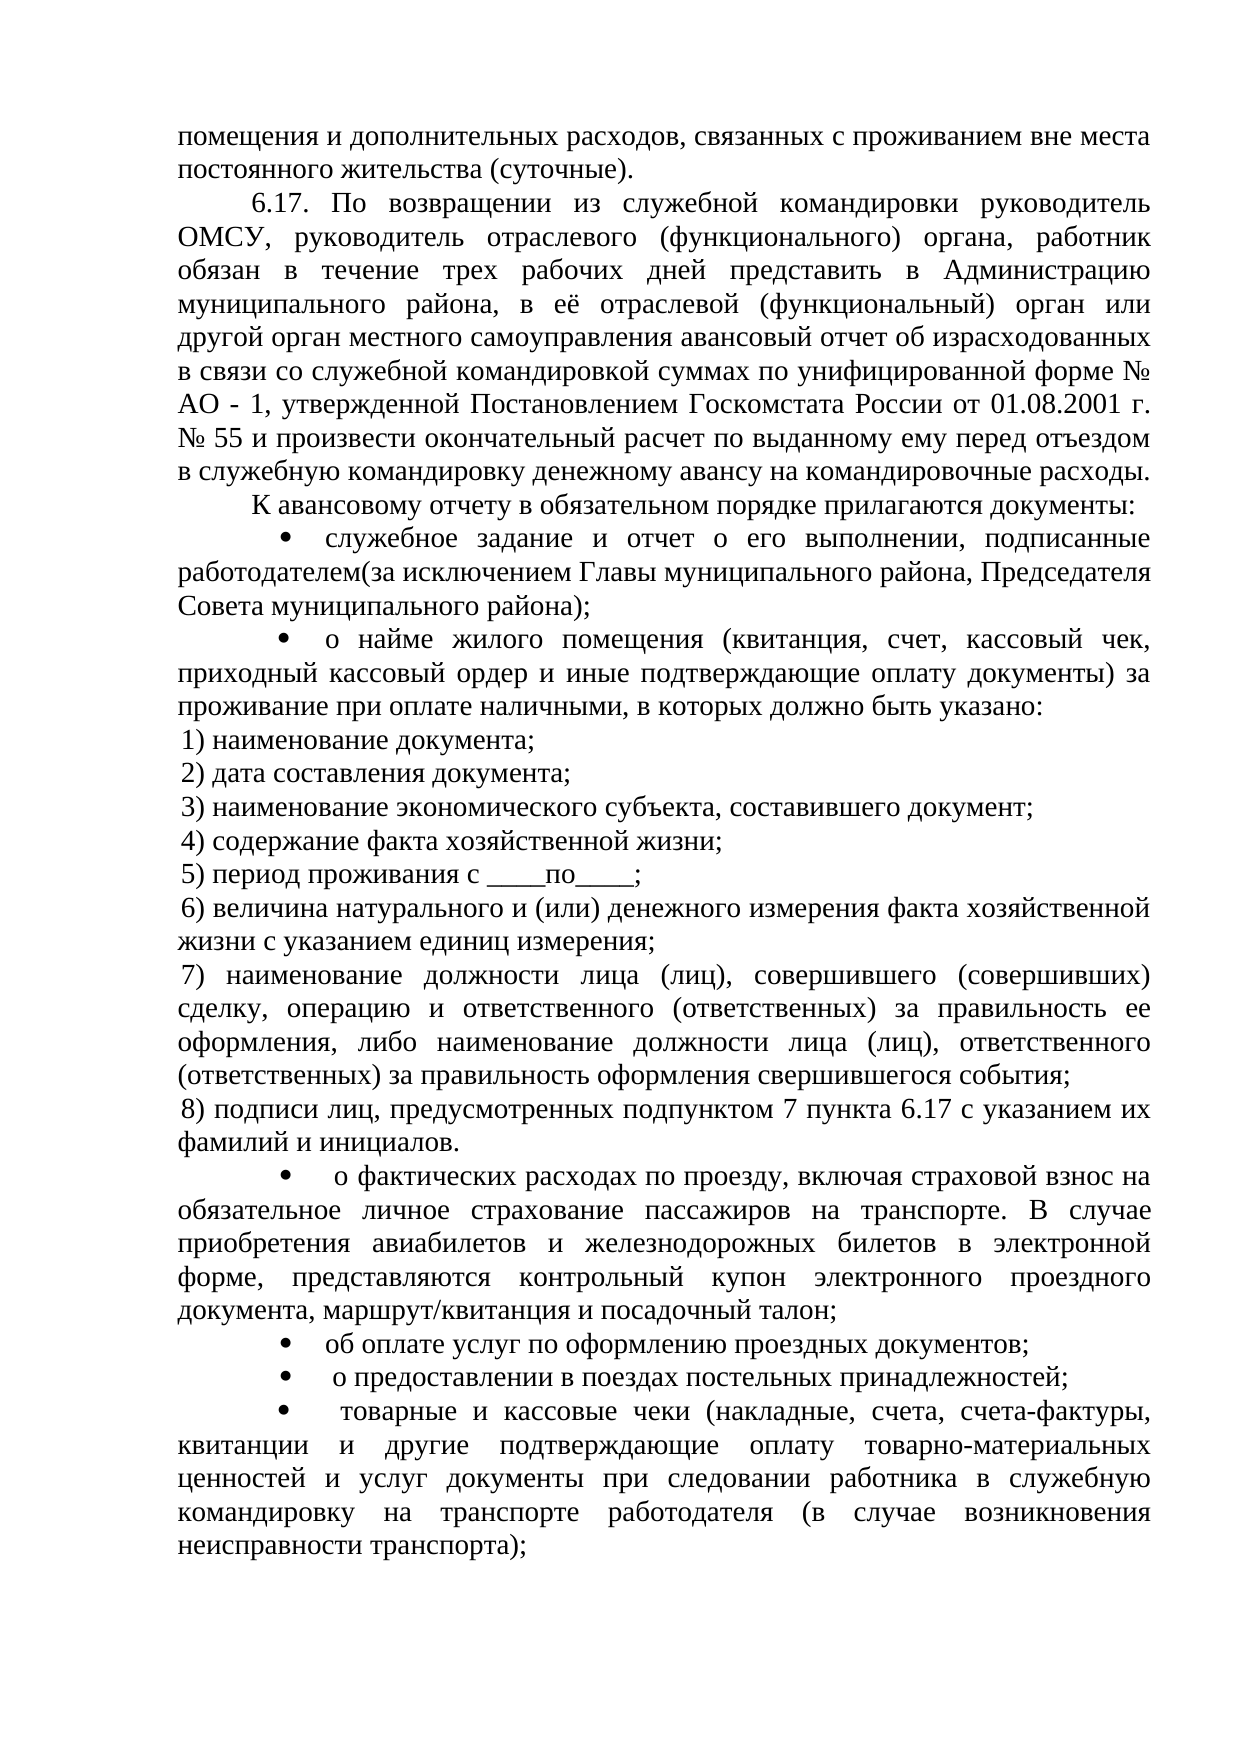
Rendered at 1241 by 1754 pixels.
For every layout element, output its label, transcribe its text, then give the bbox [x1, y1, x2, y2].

list служебное задание и отчет о его выполнении, подписанные работодателем(за исключением Главы муниципального района, Председателя Совета муниципального района); [177, 521, 1152, 621]
text К авансовому отчету в обязательном порядке прилагаются документы: [177, 487, 1152, 521]
text 1) наименование документа; [177, 722, 1152, 756]
text 8) подписи лиц, предусмотренных подпунктом 7 пункта 6.17 с указанием их фамилий и инициалов. [177, 1091, 1152, 1158]
text 5) период проживания с ____по____; [177, 856, 1152, 890]
list о найме жилого помещения (квитанция, счет, кассовый чек, приходный кассовый ордер и иные подтверждающие оплату документы) за проживание при оплате наличными, в которых должно быть указано: [177, 621, 1152, 722]
list о фактических расходах по проезду, включая страховой взнос на обязательное личное страхование пассажиров на транспорте. В случае приобретения авиабилетов и железнодорожных билетов в электронной форме, представляются контрольный купон электронного проездного документа, маршрут/квитанция и посадочный талон; [177, 1158, 1152, 1326]
text 7) наименование должности лица (лиц), совершившего (совершивших) сделку, операцию и ответственного (ответственных) за правильность ее оформления, либо наименование должности лица (лиц), ответственного (ответственных) за правильность оформления свершившегося события; [177, 957, 1152, 1091]
list о предоставлении в поездах постельных принадлежностей; [177, 1359, 1152, 1393]
list об оплате услуг по оформлению проездных документов; [192, 1326, 1152, 1359]
list товарные и кассовые чеки (накладные, счета, счета-фактуры, квитанции и другие подтверждающие оплату товарно-материальных ценностей и услуг документы при следовании работника в служебную командировку на транспорте работодателя (в случае возникновения неисправности транспорта); [177, 1393, 1152, 1561]
text 3) наименование экономического субъекта, составившего документ; [177, 789, 1152, 823]
text 4) содержание факта хозяйственной жизни; [177, 823, 1152, 856]
text 6) величина натурального и (или) денежного измерения факта хозяйственной жизни с указанием единиц измерения; [177, 890, 1152, 957]
text 2) дата составления документа; [177, 756, 1152, 789]
text 6.17. По возвращении из служебной командировки руководитель ОМСУ, руководитель отраслевого (функционального) органа, работник обязан в течение трех рабочих дней представить в Администрацию муниципального района, в её отраслевой (функциональный) орган или другой орган местного самоуправления авансовый отчет об израсходованных в связи со служебной командировкой суммах по унифицированной форме № АО - 1, утвержденной Постановлением Госкомстата России от 01.08.2001 г. № 55 и произвести окончательный расчет по выданному ему перед отъездом в служебную командировку денежному авансу на командировочные расходы. [177, 185, 1152, 487]
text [177, 118, 1152, 185]
